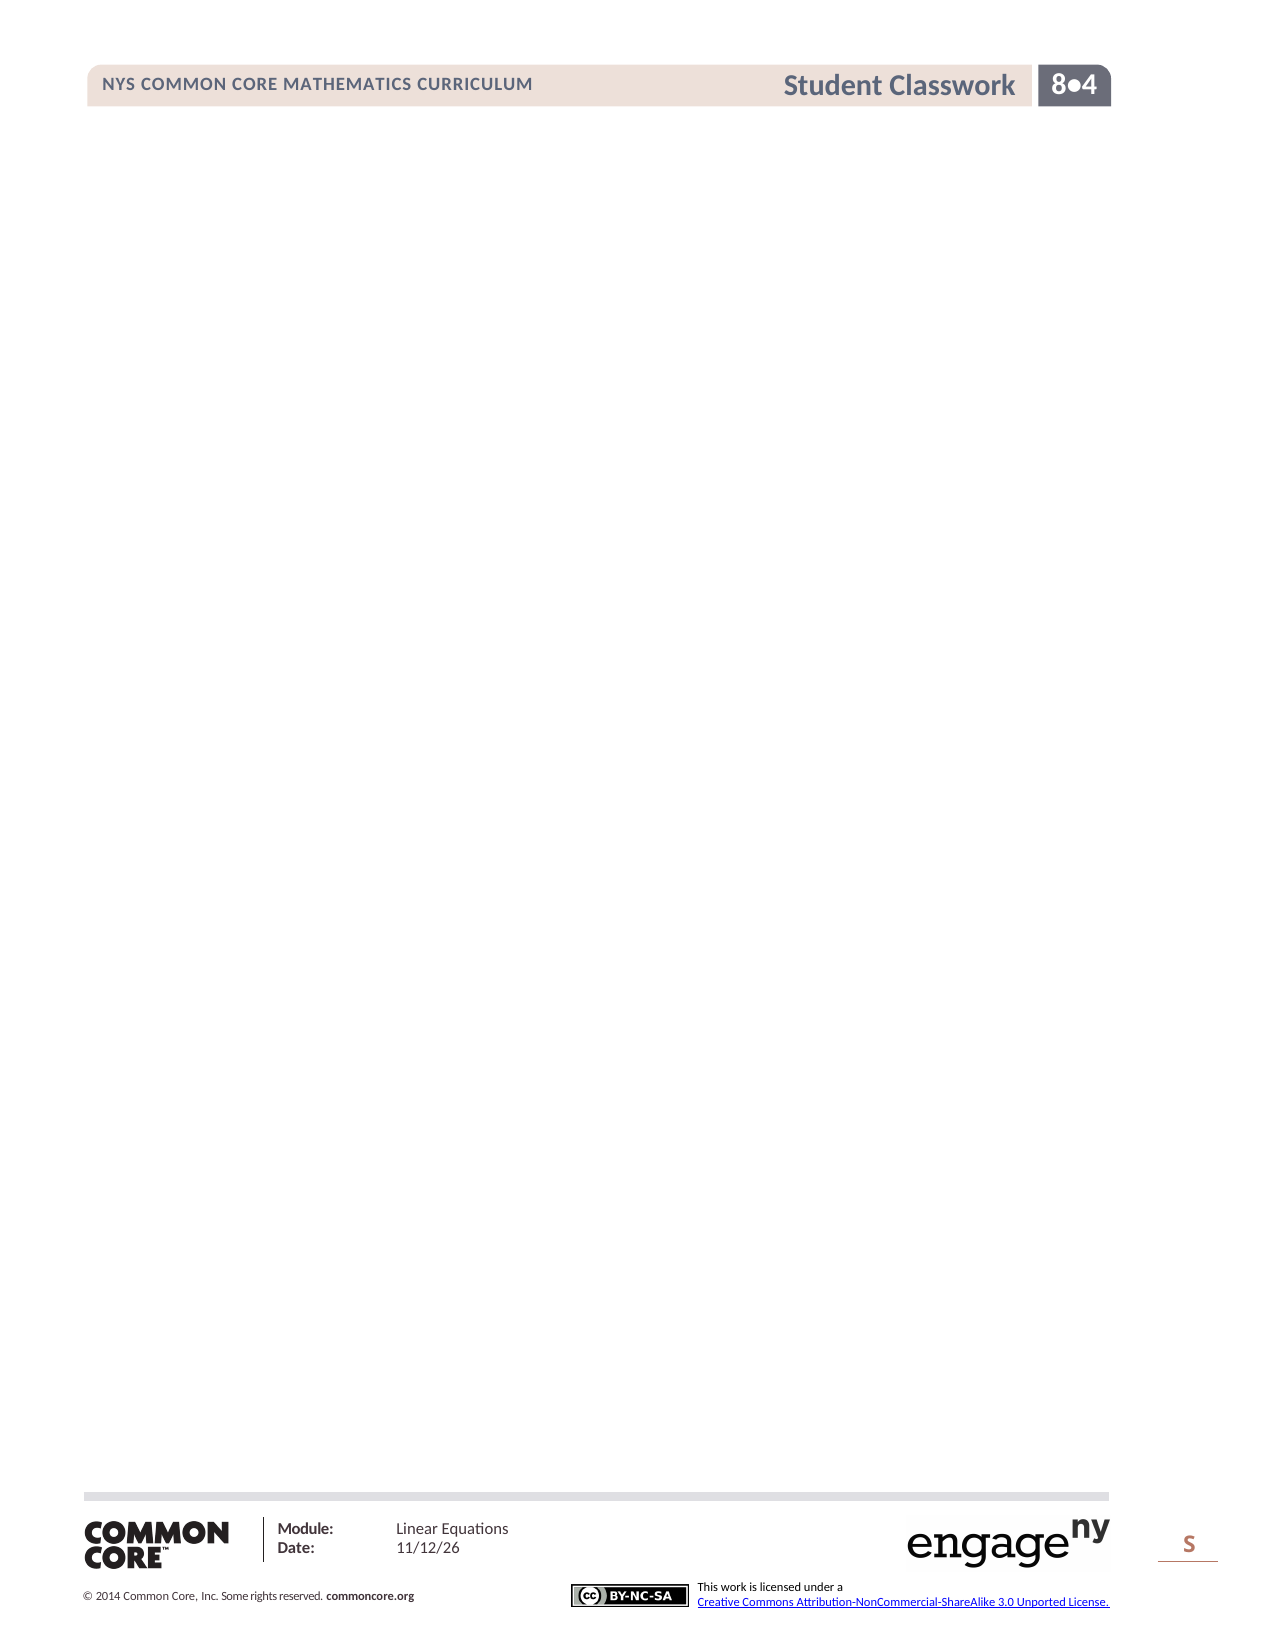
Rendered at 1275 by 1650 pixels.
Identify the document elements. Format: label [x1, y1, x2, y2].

picture [906, 1515, 1111, 1572]
picture [80, 1515, 232, 1574]
picture [571, 1584, 689, 1607]
